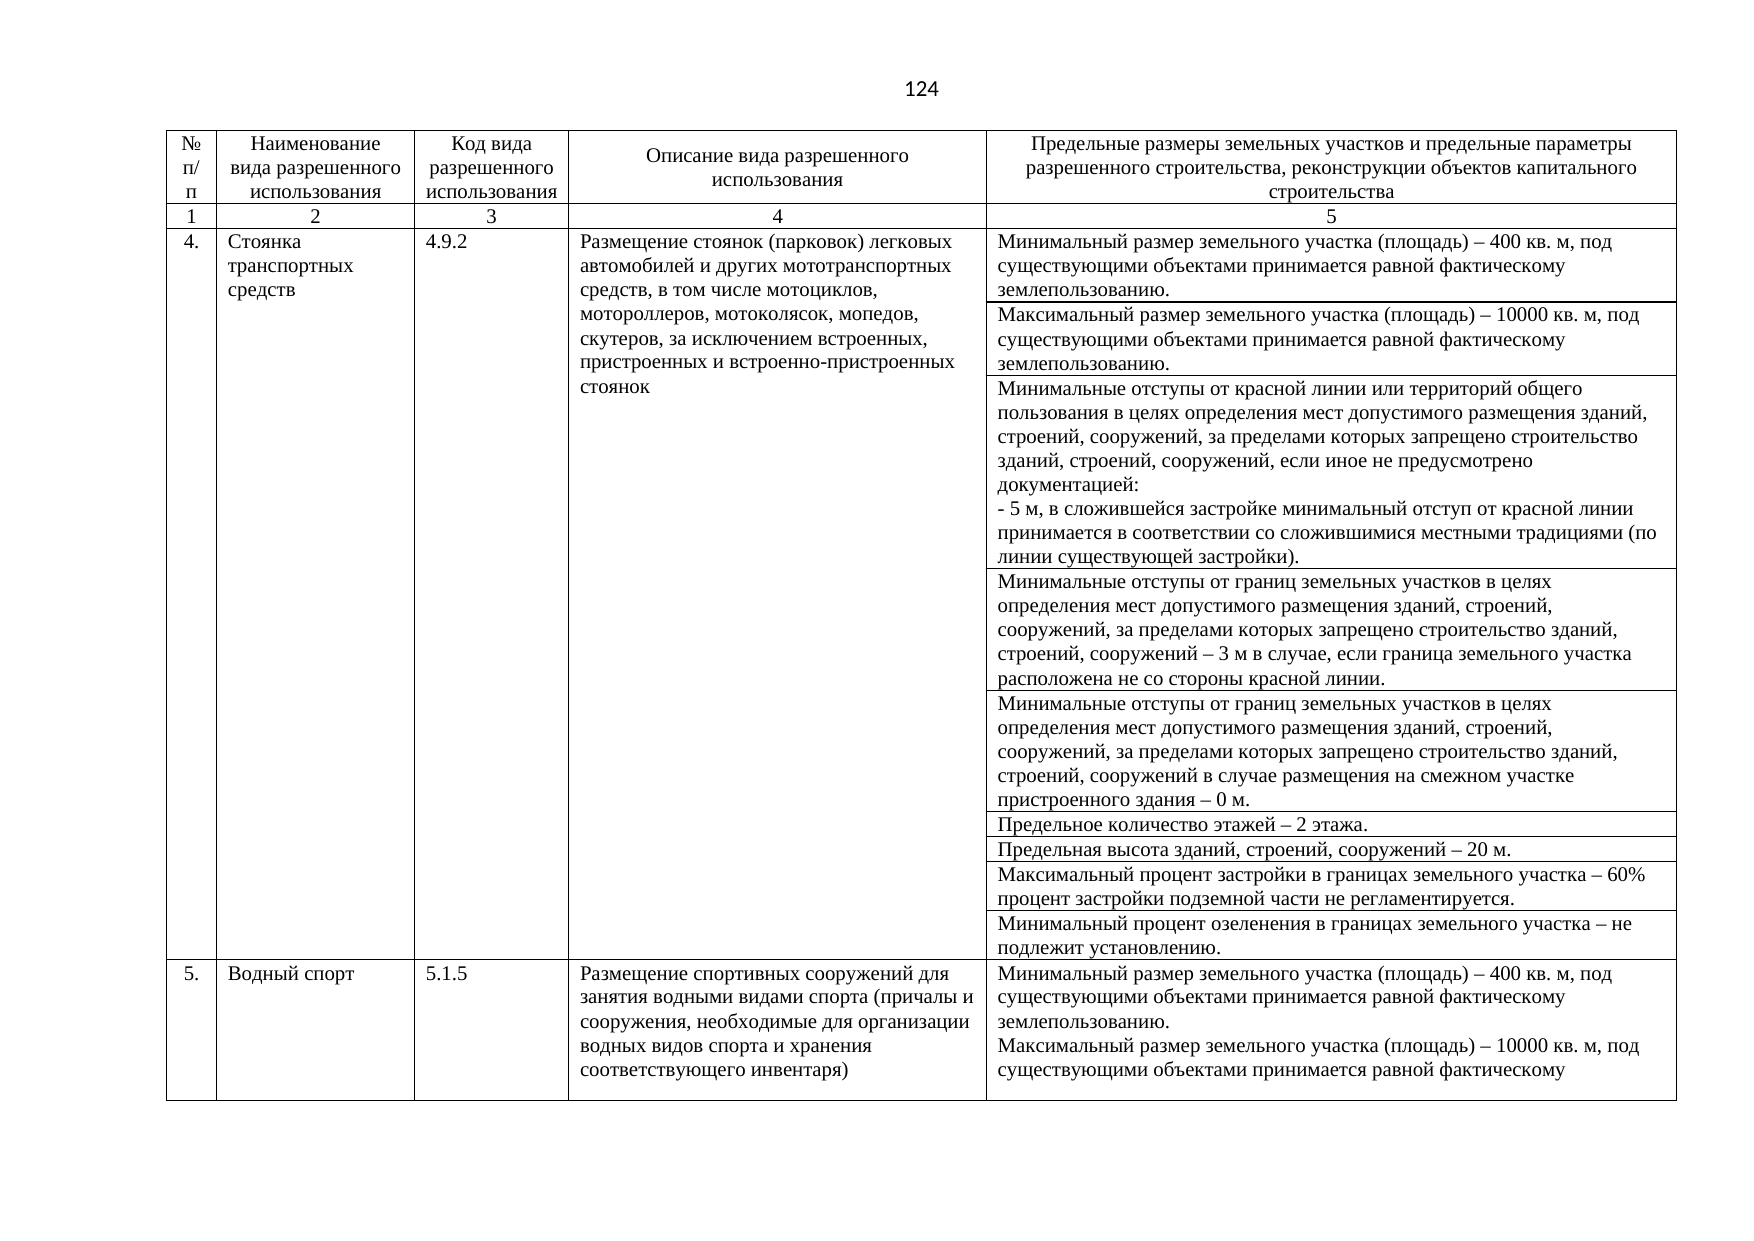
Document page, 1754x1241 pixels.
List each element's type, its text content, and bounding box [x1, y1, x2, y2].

table_cell Стоянка транспортных средств [217, 229, 414, 959]
table_cell 3 [415, 204, 568, 228]
table_cell Минимальный размер земельного участка (площадь) – 400 кв. м, под существующими объектами принимается равной фактическому землепользованию. [987, 229, 1676, 301]
table_header № п/п [167, 131, 216, 203]
table_cell Максимальный процент застройки в границах земельного участка – 60% процент застройки подземной части не регламентируется. [987, 862, 1676, 910]
table_cell Минимальные отступы от красной линии или территорий общего пользования в целях определения мест допустимого размещения зданий, строений, сооружений, за пределами которых запрещено строительство зданий, строений, сооружений, если иное не предусмотрено документацией: - 5 м, в сложившейся застройке минимальный отступ от красной линии принимается в соответствии со сложившимися местными традициями (по линии существующей застройки). [987, 376, 1676, 568]
table_cell 2 [217, 204, 414, 228]
table_cell 5.1.5 [415, 960, 568, 1099]
table_cell 1 [167, 204, 216, 228]
table_header Предельные размеры земельных участков и предельные параметры разрешенного строительства, реконструкции объектов капитального строительства [987, 131, 1676, 203]
table_cell 5 [987, 204, 1676, 228]
table_cell Водный спорт [217, 960, 414, 1099]
table_cell Минимальный размер земельного участка (площадь) – 400 кв. м, под существующими объектами принимается равной фактическому землепользованию. Максимальный размер земельного участка (площадь) – 10000 кв. м, под существующими объектами принимается равной фактическому землепользованию. Минимальные отступы от красной линии или территорий общего пользования в целях определения мест допустимого размещения зданий, строений, сооружений, за пределами которых запрещено строительство зданий, строений, сооружений, если иное не предусмотрено документацией: - 5 м, в сложившейся застройке минимальный отступ от красной линии принимается в соответствии со сложившимися местными традициями (по линии существующей застройки). Минимальные отступы от границ земельных участков в целях определения мест допустимого размещения зданий, строений, сооружений, за пределами которых запрещено строительство зданий, строений, сооружений – 3 м в случае, если граница земельного участка расположена не со стороны красной линии. Минимальные отступы от границ земельных участков в целях определения мест допустимого размещения зданий, строений, сооружений, за пределами которых запрещено строительство зданий, строений, сооружений в случае размещения на смежном участке пристроенного здания – 0 м. Предельное количество этажей – 3 этажа. Предельная высота зданий, строений, сооружений – 25 м. Максимальный процент застройки в границах земельного участка – 60% процент застройки подземной части не регламентируется. Минимальный процент озеленения в границах земельного участка – 30%. [987, 960, 1676, 1099]
table_cell Размещение спортивных сооружений для занятия водными видами спорта (причалы и сооружения, необходимые для организации водных видов спорта и хранения соответствующего инвентаря) [569, 960, 986, 1099]
table_cell 4.9.2 [415, 229, 568, 959]
table_header Наименование вида разрешенного использования [217, 131, 414, 203]
table_cell 4. [167, 229, 216, 959]
table_cell 5. [167, 960, 216, 1099]
table_cell Максимальный размер земельного участка (площадь) – 10000 кв. м, под существующими объектами принимается равной фактическому землепользованию. [987, 303, 1676, 374]
table_cell Минимальные отступы от границ земельных участков в целях определения мест допустимого размещения зданий, строений, сооружений, за пределами которых запрещено строительство зданий, строений, сооружений – 3 м в случае, если граница земельного участка расположена не со стороны красной линии. [987, 569, 1676, 689]
table_cell Предельная высота зданий, строений, сооружений – 20 м. [987, 837, 1676, 861]
table_cell 4 [569, 204, 986, 228]
table_cell Предельное количество этажей – 2 этажа. [987, 812, 1676, 836]
table_header Описание вида разрешенного использования [569, 131, 986, 203]
table_cell Минимальные отступы от границ земельных участков в целях определения мест допустимого размещения зданий, строений, сооружений, за пределами которых запрещено строительство зданий, строений, сооружений в случае размещения на смежном участке пристроенного здания – 0 м. [987, 691, 1676, 811]
table_cell Минимальный процент озеленения в границах земельного участка – не подлежит установлению. [987, 911, 1676, 959]
table_header Код вида разрешенного использования [415, 131, 568, 203]
table_cell Размещение стоянок (парковок) легковых автомобилей и других мототранспортных средств, в том числе мотоциклов, мотороллеров, мотоколясок, мопедов, скутеров, за исключением встроенных, пристроенных и встроенно-пристроенных стоянок [569, 229, 986, 959]
